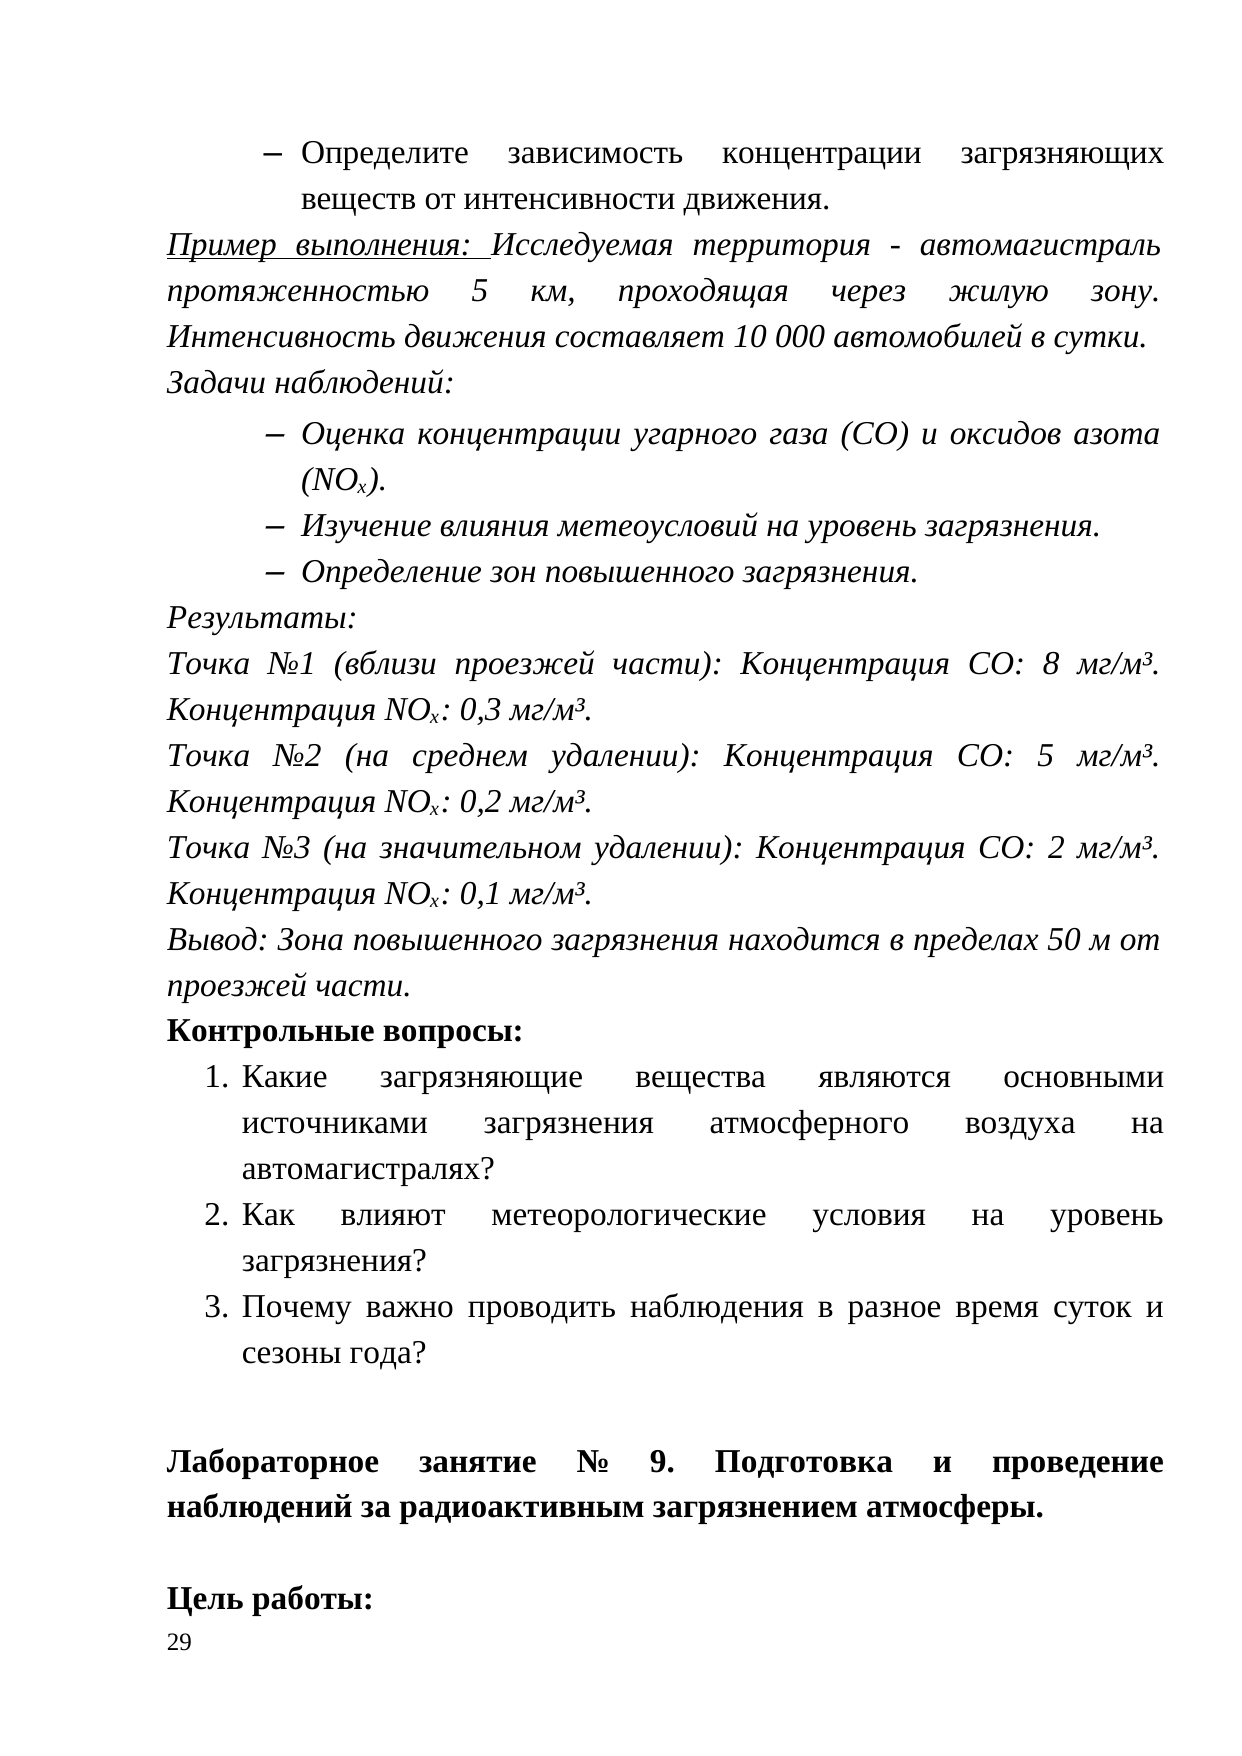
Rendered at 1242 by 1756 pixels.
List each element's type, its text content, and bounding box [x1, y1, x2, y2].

list Определите зависимость концентрации загрязняющих веществ от интенсивности движения. [263, 132, 1164, 217]
text Вывод: Зона повышенного загрязнения находится в пределах 50 м от проезжей части. [167, 919, 1164, 1003]
text Точка №3 (на значительном удалении): Концентрация CO: 2 мг/м³. Концентрация NOₓ: 0,1 мг/м³. [167, 827, 1164, 911]
list Какие загрязняющие вещества являются основными источниками загрязнения атмосферного воздуха на автомагистралях? [204, 1057, 1164, 1187]
text Пример выполнения: Исследуемая территория - автомагистраль протяженностью 5 км, проходящая через жилую зону. Интенсивность движения составляет 10 000 автомобилей в сутки. [167, 224, 1164, 354]
text Результаты: [167, 597, 1164, 636]
text Контрольные вопросы: [167, 1011, 1164, 1049]
list Изучение влияния метеоусловий на уровень загрязнения. [263, 505, 1164, 544]
text Цель работы: [167, 1579, 1164, 1617]
text Лабораторное занятие № 9. Подготовка и проведение наблюдений за радиоактивным загрязнением атмосферы. [167, 1441, 1164, 1525]
list Определение зон повышенного загрязнения. [263, 551, 1164, 590]
list Почему важно проводить наблюдения в разное время суток и сезоны года? [204, 1286, 1164, 1371]
list Как влияют метеорологические условия на уровень загрязнения? [204, 1194, 1164, 1279]
text Задачи наблюдений: [167, 362, 1164, 401]
text Точка №2 (на среднем удалении): Концентрация CO: 5 мг/м³. Концентрация NOₓ: 0,2 мг/м³. [167, 735, 1164, 819]
list Оценка концентрации угарного газа (CO) и оксидов азота (NOₓ). [263, 413, 1164, 498]
text Точка №1 (вблизи проезжей части): Концентрация CO: 8 мг/м³. Концентрация NOₓ: 0,3 мг/м³. [167, 643, 1164, 727]
